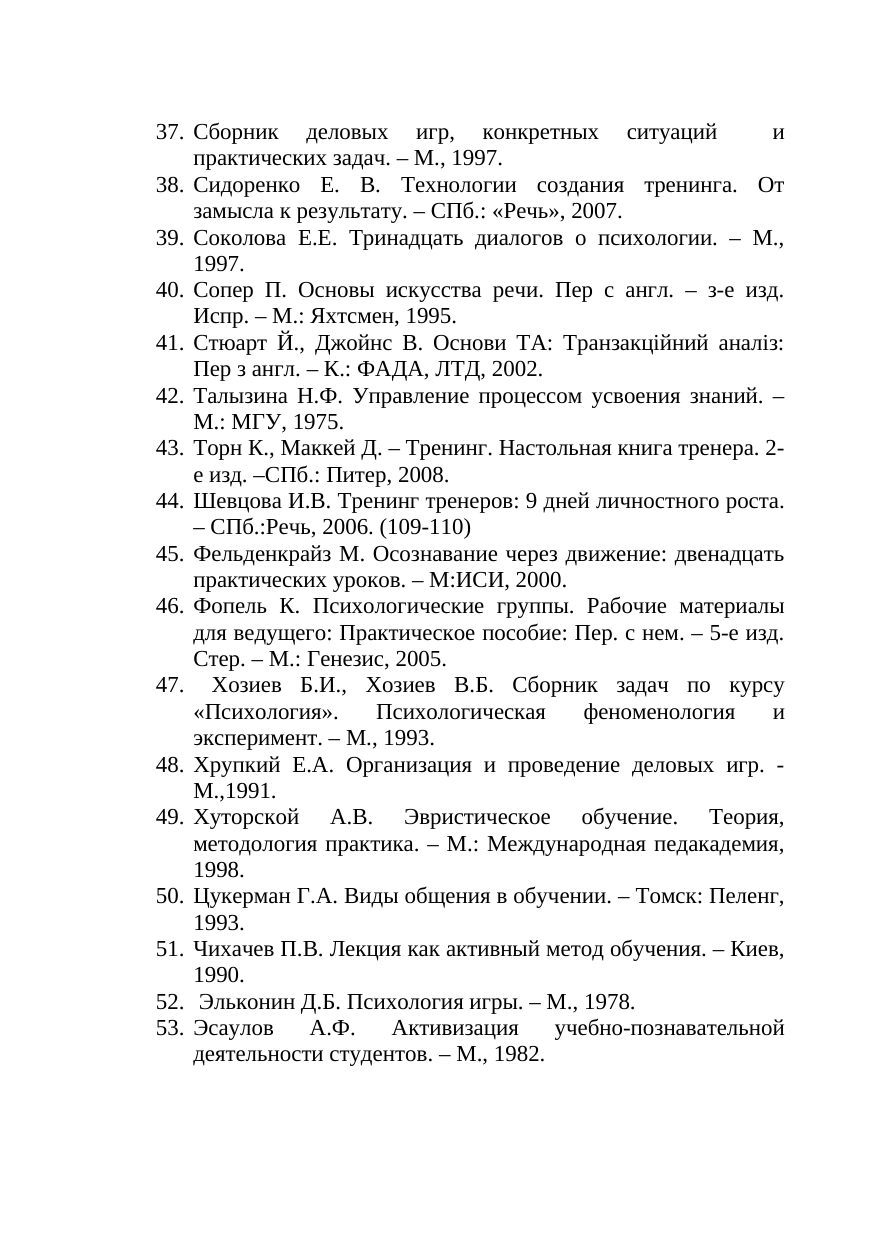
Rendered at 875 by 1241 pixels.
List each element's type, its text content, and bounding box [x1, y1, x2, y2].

list Соколова Е.Е. Тринадцать диалогов о психологии. – М., 1997. [156, 223, 785, 276]
list Стюарт Й., Джойнс В. Основи ТА: Транзакційний аналіз: Пер з англ. – К.: ФАДА, ЛТД, 2002. [156, 329, 785, 382]
list Хозиев Б.И., Хозиев В.Б. Сборник задач по курсу «Психология». Психологическая феноменология и эксперимент. – М., 1993. [156, 672, 785, 751]
list Чихачев П.В. Лекция как активный метод обучения. – Киев, 1990. [156, 935, 785, 988]
list Эльконин Д.Б. Психология игры. – М., 1978. [156, 988, 785, 1014]
list Фельденкрайз М. Осознавание через движение: двенадцать практических уроков. – М:ИСИ, 2000. [156, 540, 785, 592]
list Шевцова И.В. Тренинг тренеров: 9 дней личностного роста. – СПб.:Речь, 2006. (109-110) [156, 487, 785, 540]
list Хрупкий Е.А. Организация и проведение деловых игр. -М.,1991. [156, 751, 785, 803]
list Торн К., Маккей Д. – Тренинг. Настольная книга тренера. 2-е изд. –СПб.: Питер, 2008. [156, 434, 785, 487]
list Сидоренко Е. В. Технологии создания тренинга. От замысла к результату. – СПб.: «Речь», 2007. [156, 171, 785, 223]
list Цукерман Г.А. Виды общения в обучении. – Томск: Пеленг, 1993. [156, 882, 785, 935]
list Эсаулов А.Ф. Активизация учебно-познавательной деятельности студентов. – М., 1982. [156, 1014, 785, 1067]
list Талызина Н.Ф. Управление процессом усвоения знаний. – М.: МГУ, 1975. [156, 382, 785, 434]
list Сборник деловых игр, конкретных ситуаций и практических задач. – М., 1997. [156, 118, 785, 171]
list Хуторской А.В. Эвристическое обучение. Теория, методология практика. – М.: Международная педакадемия, 1998. [156, 803, 785, 882]
list Фопель К. Психологические группы. Рабочие материалы для ведущего: Практическое пособие: Пер. с нем. – 5-е изд. Стер. – М.: Генезис, 2005. [156, 592, 785, 672]
list Сопер П. Основы искусства речи. Пер с англ. – з-е изд. Испр. – М.: Яхтсмен, 1995. [156, 276, 785, 329]
